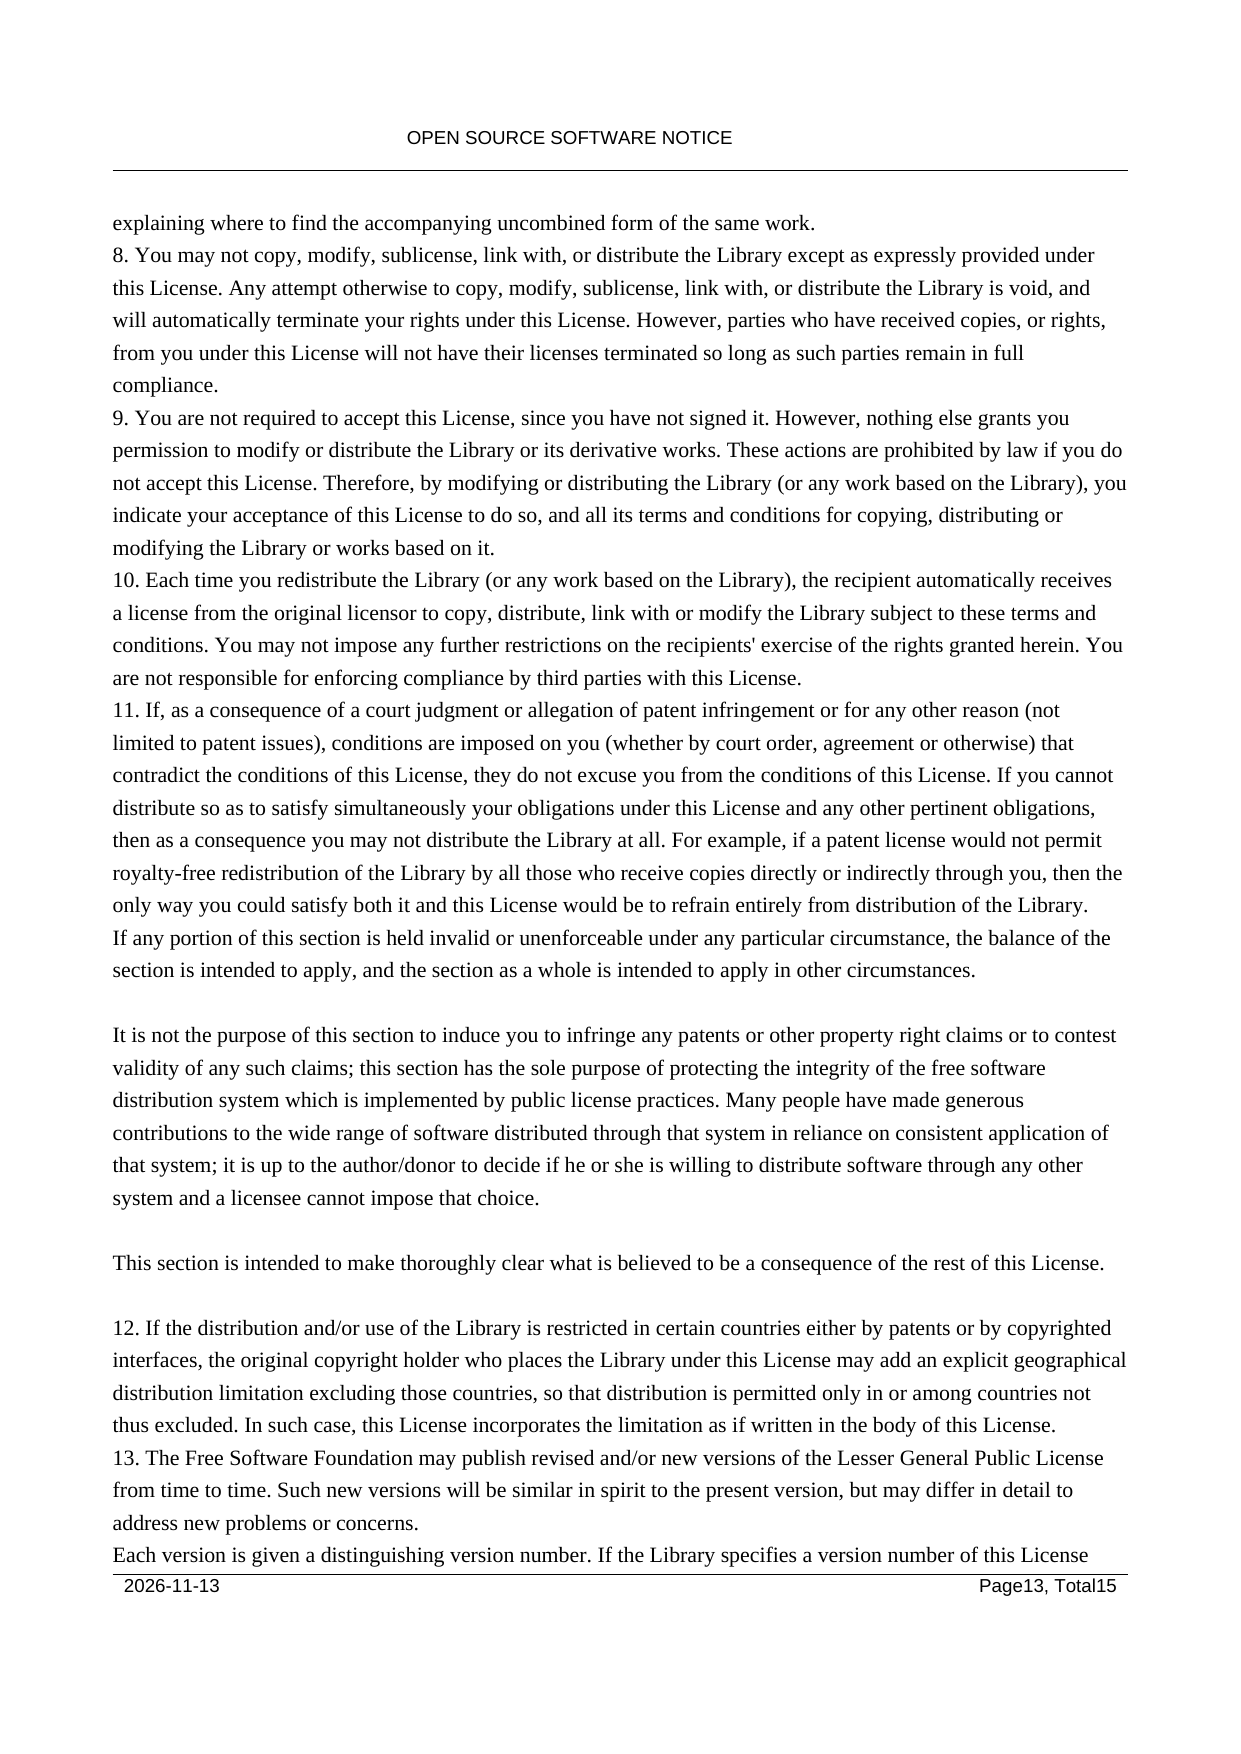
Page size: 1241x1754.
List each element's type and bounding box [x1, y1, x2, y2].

text [112, 206, 1128, 1571]
